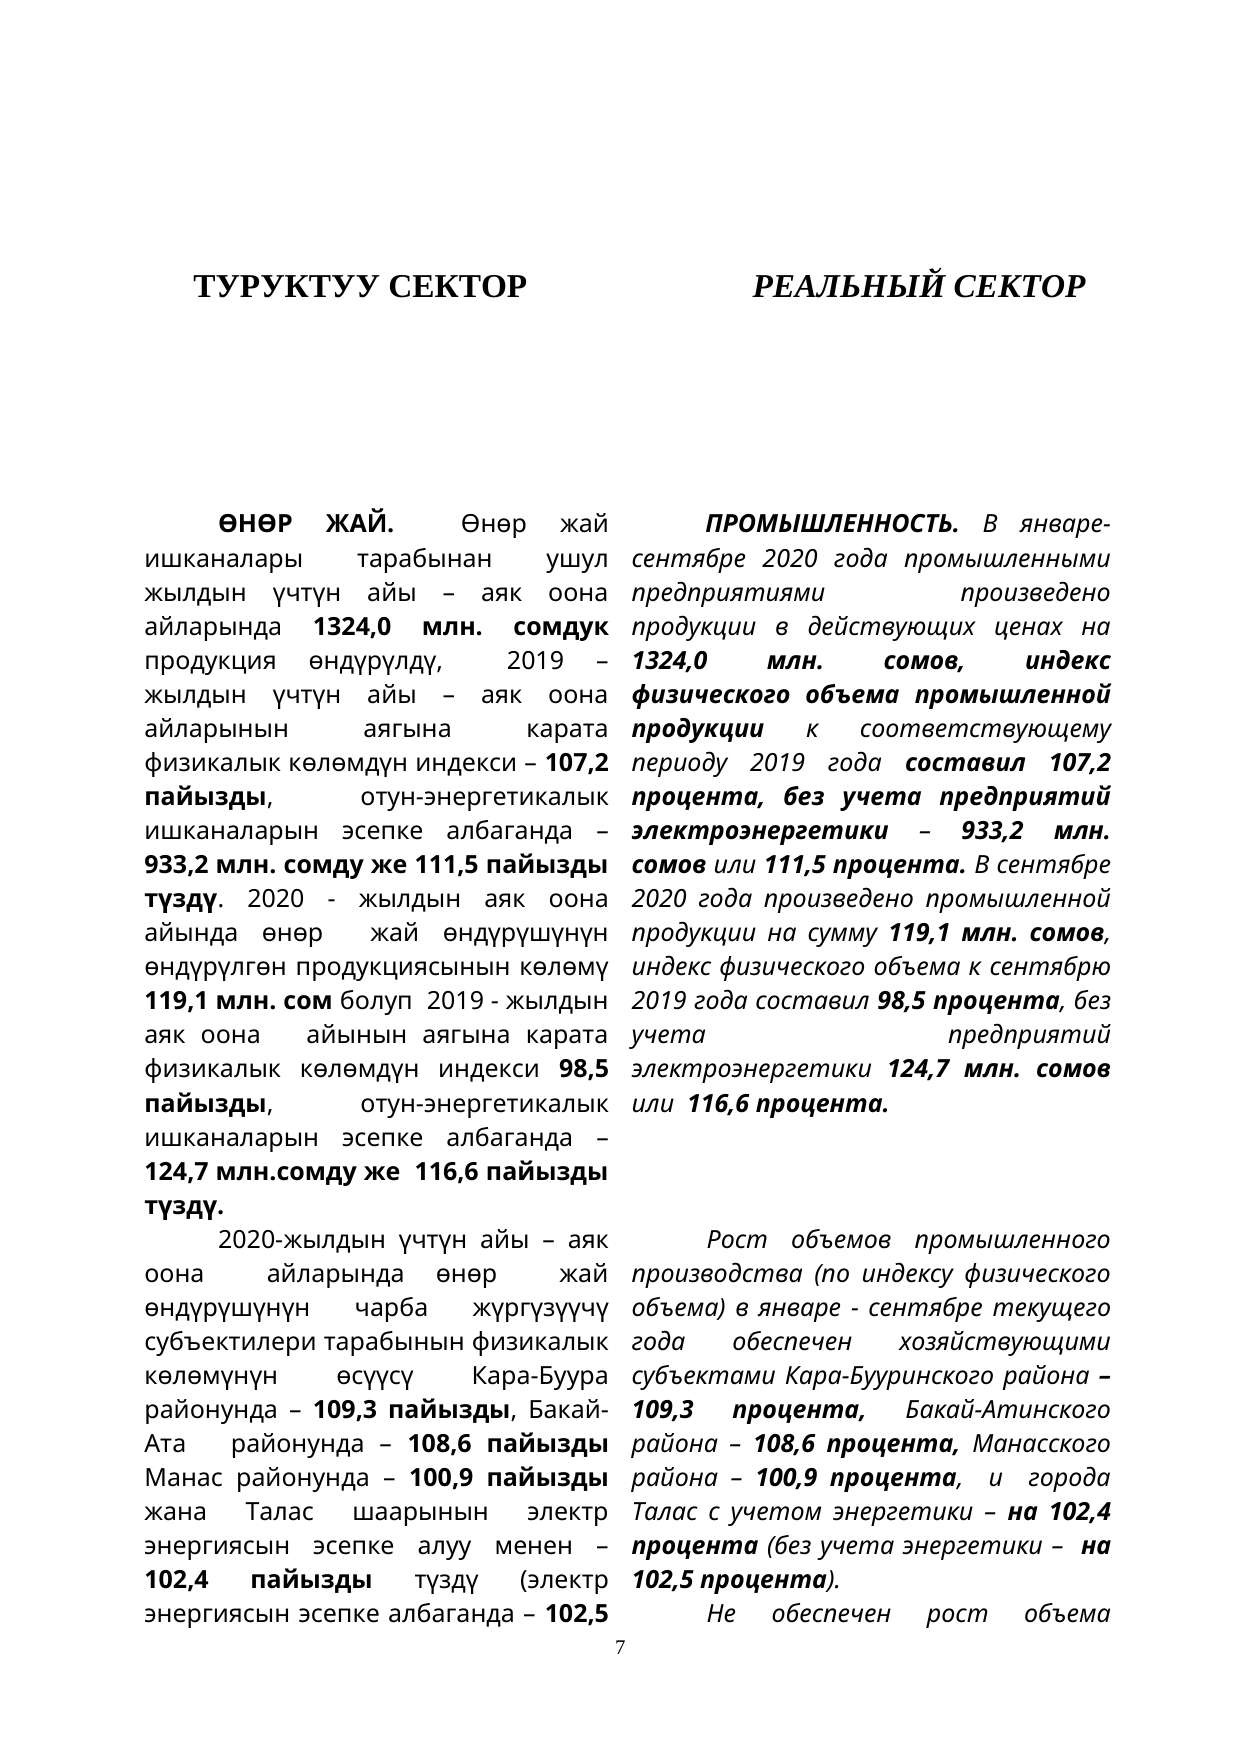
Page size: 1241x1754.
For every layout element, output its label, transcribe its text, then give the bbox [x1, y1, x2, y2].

table_header ӨНӨР ЖАЙ. Өнөр жай ишканалары тарабынан ушул жылдын үчтүн айы – аяк оона айларында 1324,0 млн. сомдук продукция өндүрүлдү, 2019 – жылдын үчтүн айы – аяк оона айларынын аягына карата физикалык көлөмдүн индекси – 107,2 пайызды, отун-энергетикалык ишканаларын эсепке албаганда – 933,2 млн. сомду же 111,5 пайызды түздү. 2020 - жылдын аяк оона айында өнөр жай өндүрүшүнүн өндүрүлгөн продукциясынын көлөмү 119,1 млн. сом болуп 2019 - жылдын аяк оона айынын аягына карата физикалык көлөмдүн индекси 98,5 пайызды, отун-энергетикалык ишканаларын эсепке албаганда – 124,7 млн.сомду же 116,6 пайызды түздү. [133, 506, 620, 1221]
table_header ПРОМЫШЛЕННОСТЬ. В январе-сентябре 2020 года промышленными предприятиями произведено продукции в действующих ценах на 1324,0 млн. сомов, индекс физического объема промышленной продукции к соответствующему периоду 2019 года составил 107,2 процента, без учета предприятий электроэнергетики – 933,2 млн. сомов или 111,5 процента. В сентябре 2020 года произведено промышленной продукции на сумму 119,1 млн. сомов, индекс физического объема к сентябрю 2019 года составил 98,5 процента, без учета предприятий электроэнергетики 124,7 млн. сомов или 116,6 процента. [620, 506, 1122, 1221]
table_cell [620, 1221, 1122, 1630]
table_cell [133, 1221, 620, 1630]
subtitle ТУРУКТУУ СЕКТОР РЕАЛЬНЫЙ СЕКТОР [193, 267, 1122, 305]
